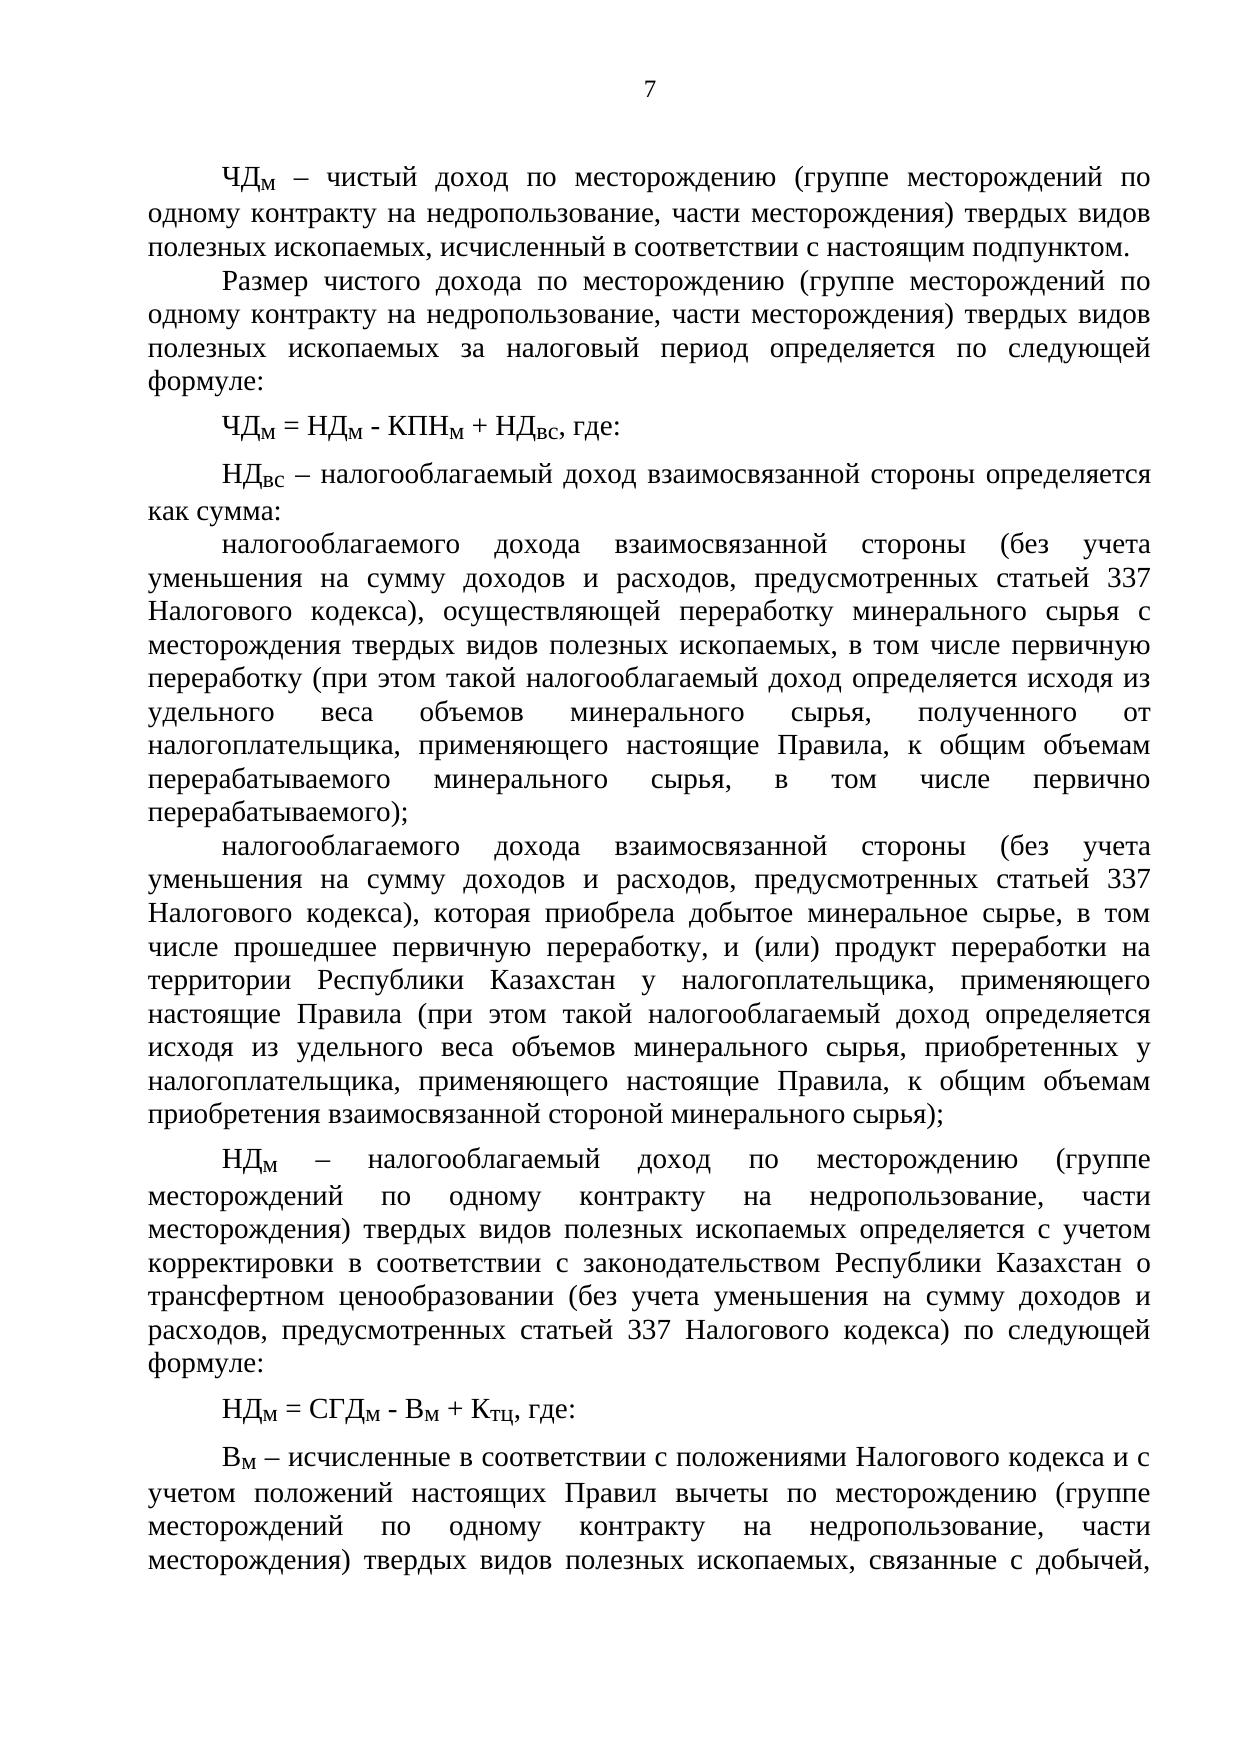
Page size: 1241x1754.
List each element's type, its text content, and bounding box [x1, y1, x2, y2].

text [148, 1427, 1152, 1576]
text налогооблагаемого дохода взаимосвязанной стороны (без учета уменьшения на сумму доходов и расходов, предусмотренных статьей 337 Налогового кодекса), которая приобрела добытое минеральное сырье, в том числе прошедшее первичную переработку, и (или) продукт переработки на территории Республики Казахстан у налогоплательщика, применяющего настоящие Правила (при этом такой налогооблагаемый доход определяется исходя из удельного веса объемов минерального сырья, приобретенных у налогоплательщика, применяющего настоящие Правила, к общим объемам приобретения взаимосвязанной стороной минерального сырья); [148, 828, 1152, 1130]
text Размер чистого дохода по месторождению (группе месторождений по одному контракту на недропользование, части месторождения) твердых видов полезных ископаемых за налоговый период определяется по следующей формуле: [148, 263, 1152, 397]
text налогооблагаемого дохода взаимосвязанной стороны (без учета уменьшения на сумму доходов и расходов, предусмотренных статьей 337 Налогового кодекса), осуществляющей переработку минерального сырья с месторождения твердых видов полезных ископаемых, в том числе первичную переработку (при этом такой налогооблагаемый доход определяется исходя из удельного веса объемов минерального сырья, полученного от налогоплательщика, применяющего настоящие Правила, к общим объемам перерабатываемого минерального сырья, в том числе первично перерабатываемого); [148, 526, 1152, 828]
text ЧДм – чистый доход по месторождению (группе месторождений по одному контракту на недропользование, части месторождения) твердых видов полезных ископаемых, исчисленный в соответствии с настоящим подпунктом. [148, 148, 1152, 263]
text НДм = СГДм - Вм + Ктц, где: [148, 1379, 1152, 1427]
text ЧДм = НДм - КПНм + НДвс, где: [148, 397, 1152, 445]
text НДвс – налогооблагаемый доход взаимосвязанной стороны определяется как сумма: [148, 445, 1152, 526]
text НДм – налогооблагаемый доход по месторождению (группе месторождений по одному контракту на недропользование, части месторождения) твердых видов полезных ископаемых определяется с учетом корректировки в соответствии с законодательством Республики Казахстан о трансфертном ценообразовании (без учета уменьшения на сумму доходов и расходов, предусмотренных статьей 337 Налогового кодекса) по следующей формуле: [148, 1130, 1152, 1379]
